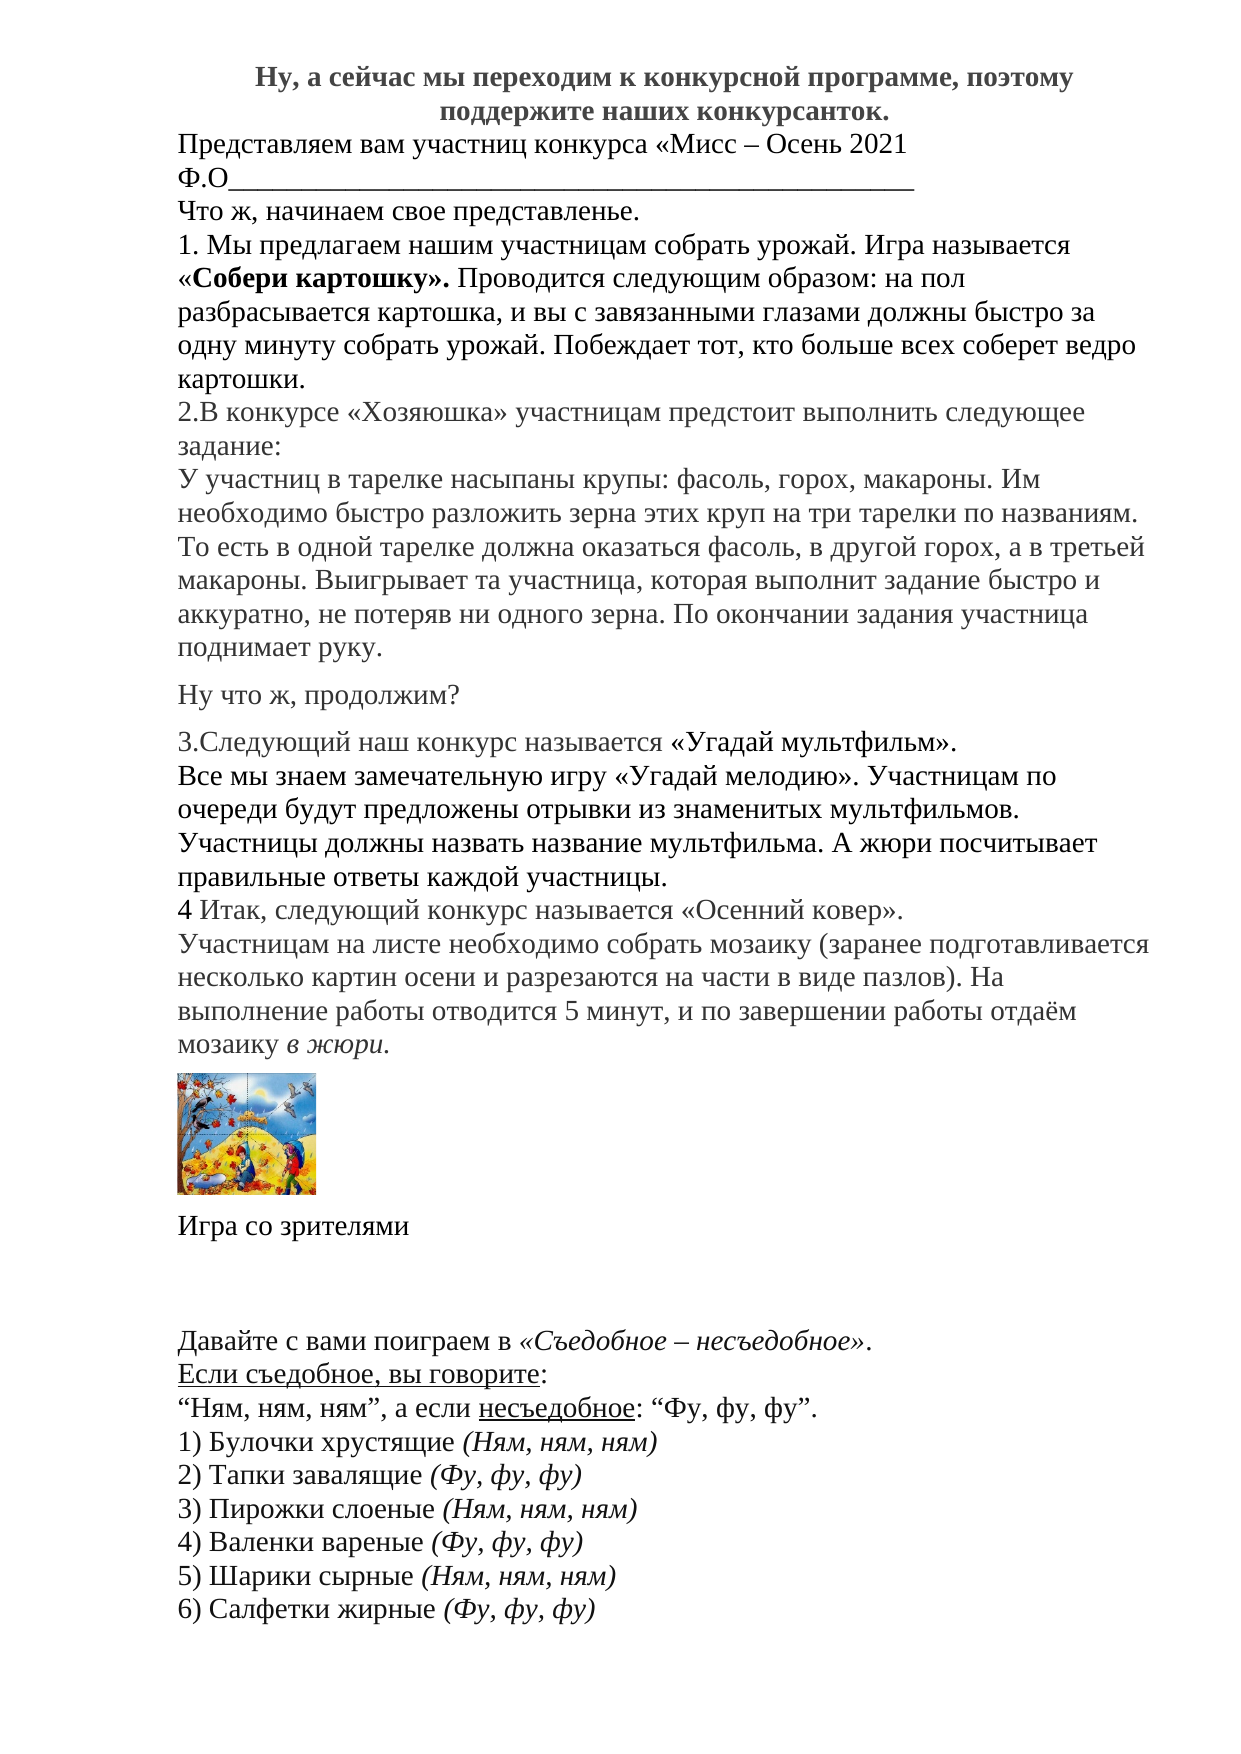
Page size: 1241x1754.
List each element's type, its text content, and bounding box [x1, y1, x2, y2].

text 6) Салфетки жирные (Фу, фу, фу) [177, 1591, 1152, 1625]
text Ф.О_______________________________________________ [177, 160, 1152, 193]
text Если съедобное, вы говорите: [177, 1357, 1152, 1390]
text Участницам на листе необходимо собрать мозаику (заранее подготавливается несколько картин осени и разрезаются на части в виде пазлов). На выполнение работы отводится 5 минут, и по завершении работы отдаём мозаику в жюри. [177, 926, 1152, 1060]
picture [177, 1073, 317, 1195]
text “Ням, ням, ням”, а если несъедобное: “Фу, фу, фу”. [177, 1390, 1152, 1424]
text 1) Булочки хрустящие (Ням, ням, ням) [177, 1424, 1152, 1457]
text 2.В конкурсе «Хозяюшка» участницам предстоит выполнить следующее задание: [177, 394, 1152, 462]
text 5) Шарики сырные (Ням, ням, ням) [177, 1558, 1152, 1591]
text Представляем вам участниц конкурса «Мисс – Осень 2021 [177, 126, 1152, 160]
text Ну, а сейчас мы переходим к конкурсной программе, поэтому поддержите наших конкурсанток. [177, 59, 1152, 126]
text 2) Тапки завалящие (Фу, фу, фу) [177, 1457, 1152, 1491]
text 3) Пирожки слоеные (Ням, ням, ням) [177, 1491, 1152, 1524]
text Что ж, начинаем свое представленье. [177, 193, 1152, 227]
text 1. Мы предлагаем нашим участницам собрать урожай. Игра называется «Собери картошку». Проводится следующим образом: на пол разбрасывается картошка, и вы с завязанными глазами должны быстро за одну минуту собрать урожай. Побеждает тот, кто больше всех соберет ведро картошки. [177, 227, 1152, 394]
text 4 Итак, следующий конкурс называется «Осенний ковер». [177, 892, 1152, 926]
text 3.Следующий наш конкурс называется «Угадай мультфильм». [177, 724, 1152, 758]
text 4) Валенки вареные (Фу, фу, фу) [177, 1524, 1152, 1558]
text Игра со зрителями [177, 1208, 1152, 1242]
text У участниц в тарелке насыпаны крупы: фасоль, горох, макароны. Им необходимо быстро разложить зерна этих круп на три тарелки по названиям. То есть в одной тарелке должна оказаться фасоль, в другой горох, а в третьей макароны. Выигрывает та участница, которая выполнит задание быстро и аккуратно, не потеряв ни одного зерна. По окончании задания участница поднимает руку. [177, 462, 1152, 663]
text Все мы знаем замечательную игру «Угадай мелодию». Участницам по очереди будут предложены отрывки из знаменитых мультфильмов. Участницы должны назвать название мультфильма. А жюри посчитывает правильные ответы каждой участницы. [177, 758, 1152, 892]
text Давайте с вами поиграем в «Съедобное – несъедобное». [177, 1323, 1152, 1357]
text Ну что ж, продолжим? [177, 677, 1152, 710]
